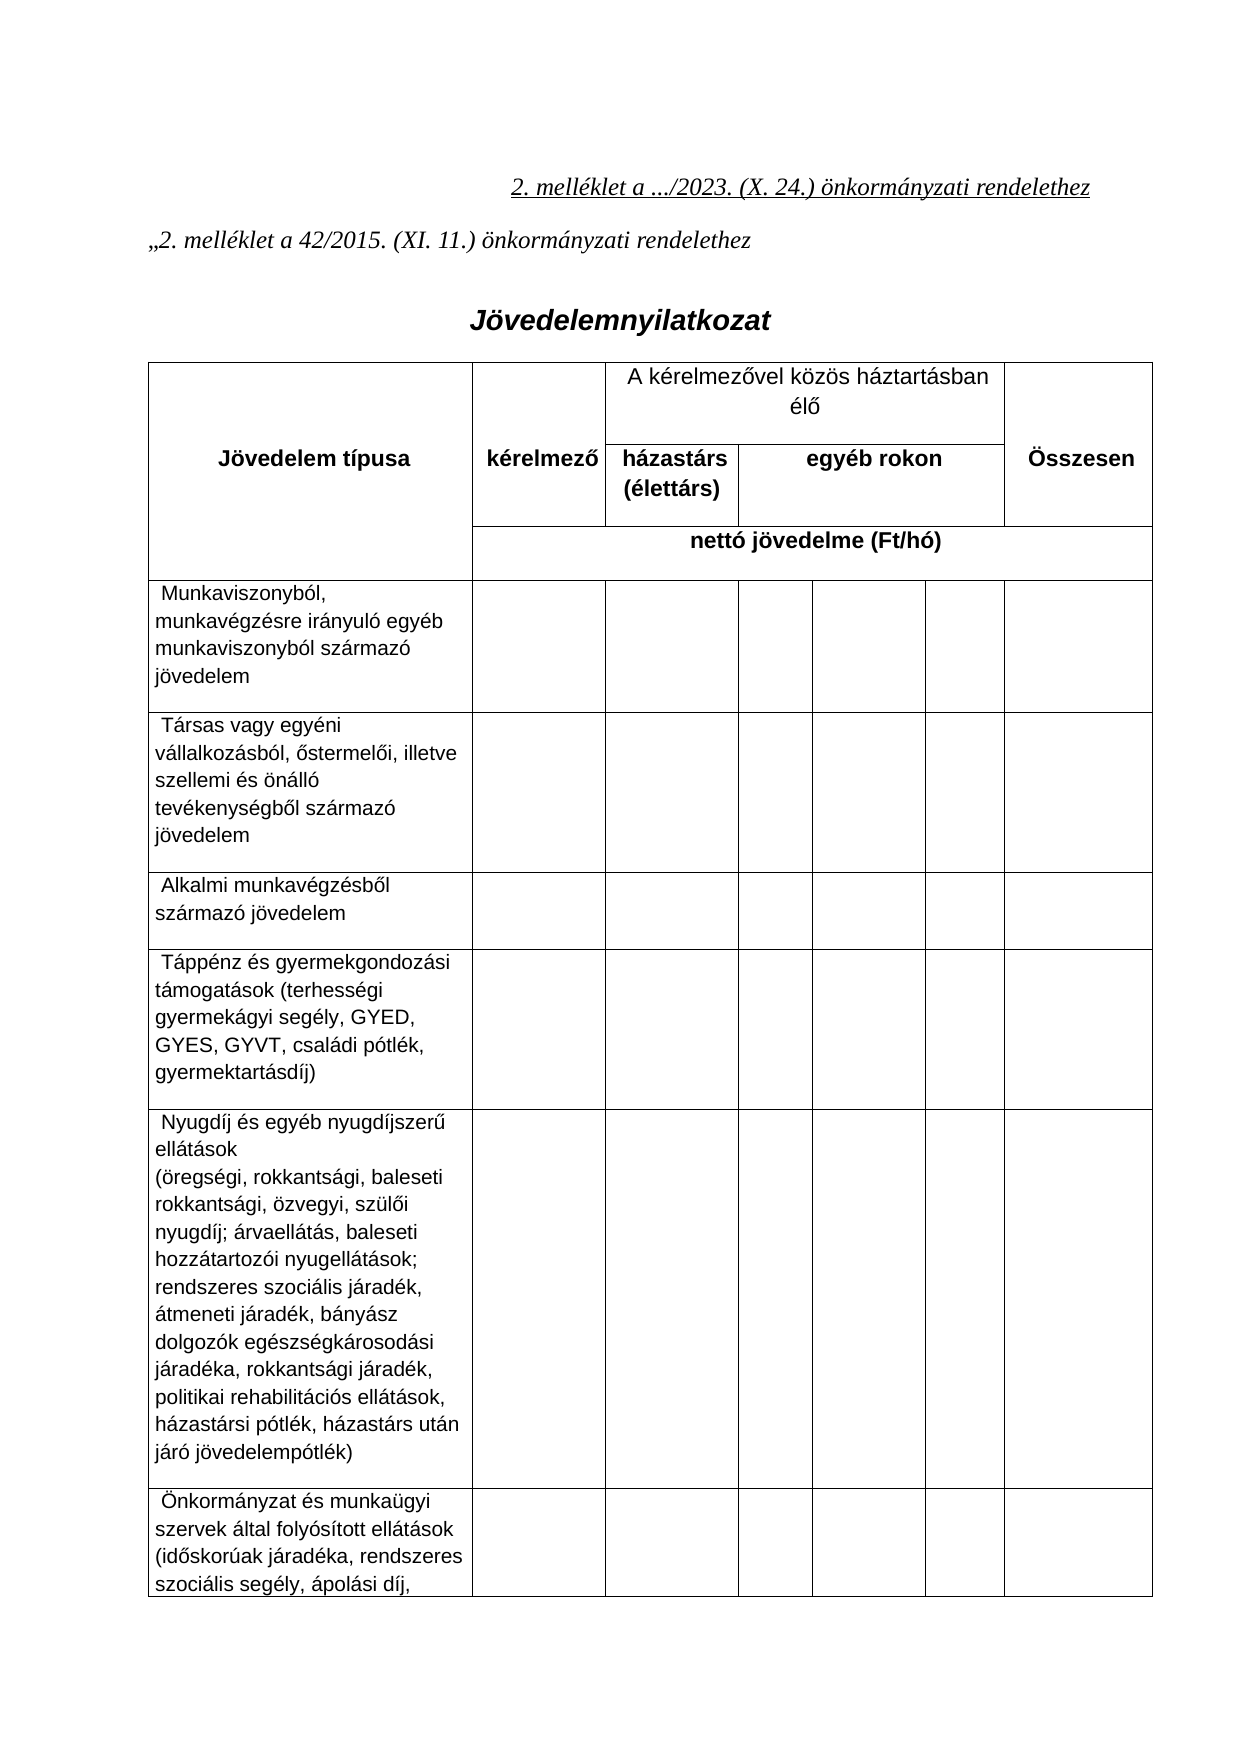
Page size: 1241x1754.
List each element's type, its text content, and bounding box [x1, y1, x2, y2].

table_cell [1005, 873, 1152, 949]
table_cell [926, 873, 1004, 949]
table_cell [926, 950, 1004, 1109]
table_cell [739, 1489, 812, 1596]
table_cell [606, 1110, 738, 1488]
table_cell Összesen [1005, 444, 1152, 526]
table_cell [1005, 1110, 1152, 1488]
table_cell kérelmező [473, 444, 605, 526]
table_cell egyéb rokon [739, 445, 1004, 526]
table_cell [606, 1489, 738, 1596]
table_cell [149, 526, 472, 580]
table_cell [813, 950, 925, 1109]
table_cell [926, 1489, 1004, 1596]
table_cell [739, 1110, 812, 1488]
table_cell [926, 1110, 1004, 1488]
table_cell Jövedelem típusa [149, 444, 472, 526]
table_cell [606, 950, 738, 1109]
table_cell [473, 1489, 605, 1596]
table_cell [813, 1110, 925, 1488]
text „2. melléklet a 42/2015. (XI. 11.) önkormányzati rendelethez [148, 225, 1093, 254]
table_cell [926, 713, 1004, 872]
table_cell [473, 581, 605, 712]
table_header [1005, 363, 1152, 444]
table_cell [813, 1489, 925, 1596]
table_cell [1005, 950, 1152, 1109]
table_cell [813, 873, 925, 949]
table_cell [739, 713, 812, 872]
table_cell [1005, 581, 1152, 712]
table_cell [473, 950, 605, 1109]
table_header A kérelmezővel közös háztartásban élő [606, 363, 1004, 444]
table_cell Munkaviszonyból, munkavégzésre irányuló egyéb munkaviszonyból származó jövedelem [149, 581, 472, 712]
table_cell házastárs (élettárs) [606, 445, 738, 526]
table_cell [926, 581, 1004, 712]
text Jövedelemnyilatkozat [148, 303, 1093, 337]
table_cell [473, 713, 605, 872]
table_cell [606, 713, 738, 872]
table_cell [473, 1110, 605, 1488]
table_cell [473, 873, 605, 949]
table_cell Társas vagy egyéni vállalkozásból, őstermelői, illetve szellemi és önálló tevékenységből származó jövedelem [149, 713, 472, 872]
table_cell Táppénz és gyermekgondozási támogatások (terhességi gyermekágyi segély, GYED, GYES, GYVT, családi pótlék, gyermektartásdíj) [149, 950, 472, 1109]
table_cell [813, 581, 925, 712]
table_cell [606, 873, 738, 949]
table_cell [1005, 713, 1152, 872]
table_cell [739, 873, 812, 949]
table_cell nettó jövedelme (Ft/hó) [473, 527, 1152, 580]
table_cell [739, 950, 812, 1109]
table_cell [739, 581, 812, 712]
table_cell Nyugdíj és egyéb nyugdíjszerű ellátások (öregségi, rokkantsági, baleseti rokkantsági, özvegyi, szülői nyugdíj; árvaellátás, baleseti hozzátartozói nyugellátások; rendszeres szociális járadék, átmeneti járadék, bányász dolgozók egészségkárosodási járadéka, rokkantsági járadék, politikai rehabilitációs ellátások, házastársi pótlék, házastárs után járó jövedelempótlék) [149, 1110, 472, 1488]
table_cell [813, 713, 925, 872]
table_header [149, 363, 472, 444]
table_header [473, 363, 605, 444]
text 2. melléklet a .../2023. (X. 24.) önkormányzati rendelethez [148, 172, 1093, 200]
table_cell [1005, 1489, 1152, 1596]
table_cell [149, 1489, 472, 1596]
table_cell [606, 581, 738, 712]
table_cell Alkalmi munkavégzésből származó jövedelem [149, 873, 472, 949]
